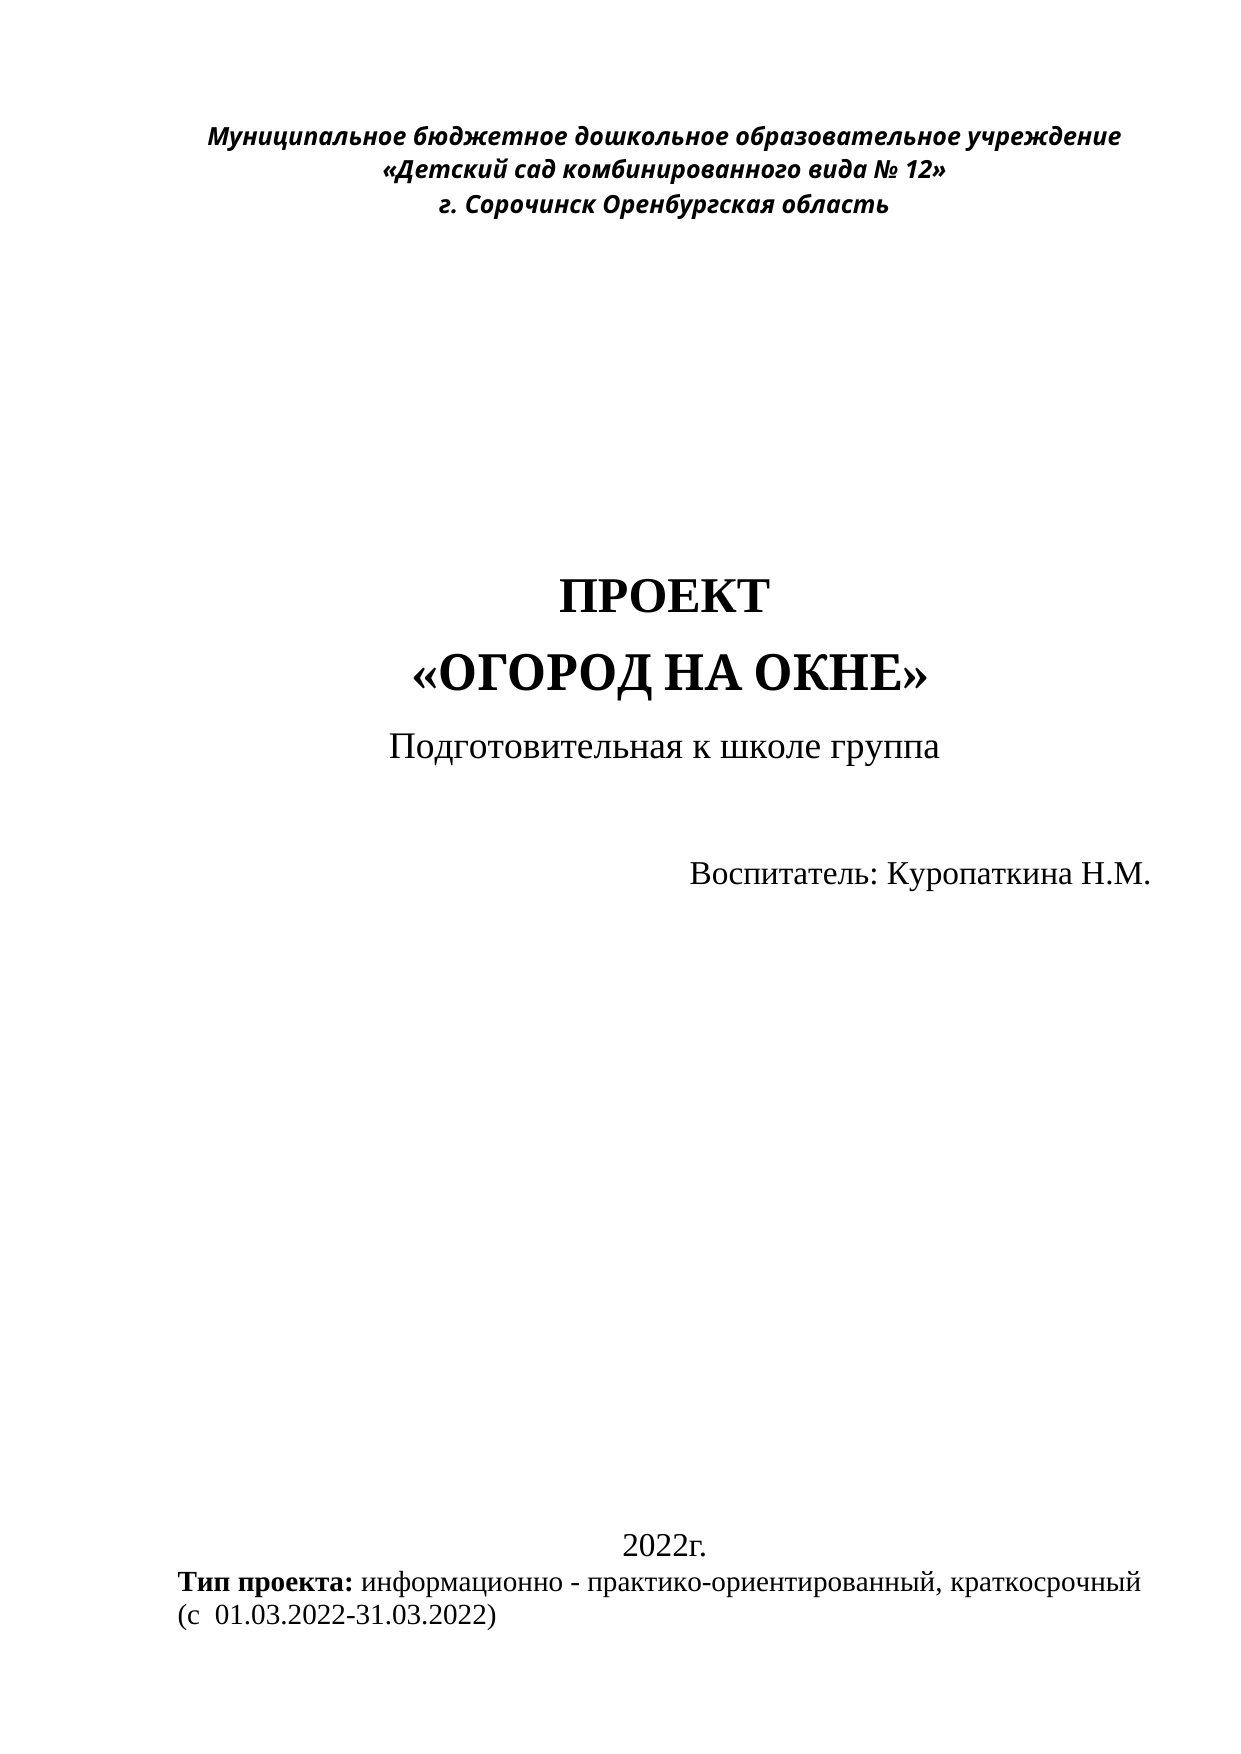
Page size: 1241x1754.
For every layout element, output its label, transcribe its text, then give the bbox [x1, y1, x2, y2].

text Воспитатель: Куропаткина Н.М. [177, 853, 1152, 891]
text Тип проекта: информационно - практико-ориентированный, краткосрочный (с 01.03.2022-31.03.2022) [177, 1564, 1152, 1631]
text Подготовительная к школе группа [177, 724, 1152, 767]
text г. Сорочинск Оренбургская область [177, 186, 1152, 220]
text Муниципальное бюджетное дошкольное образовательное учреждение [177, 118, 1152, 152]
text «ОГОРОД НА ОКНЕ» [177, 645, 1152, 702]
text ПРОЕКТ [177, 566, 1152, 624]
subtitle 2022г. [177, 1526, 1152, 1564]
text «Детский сад комбинированного вида № 12» [177, 152, 1152, 186]
